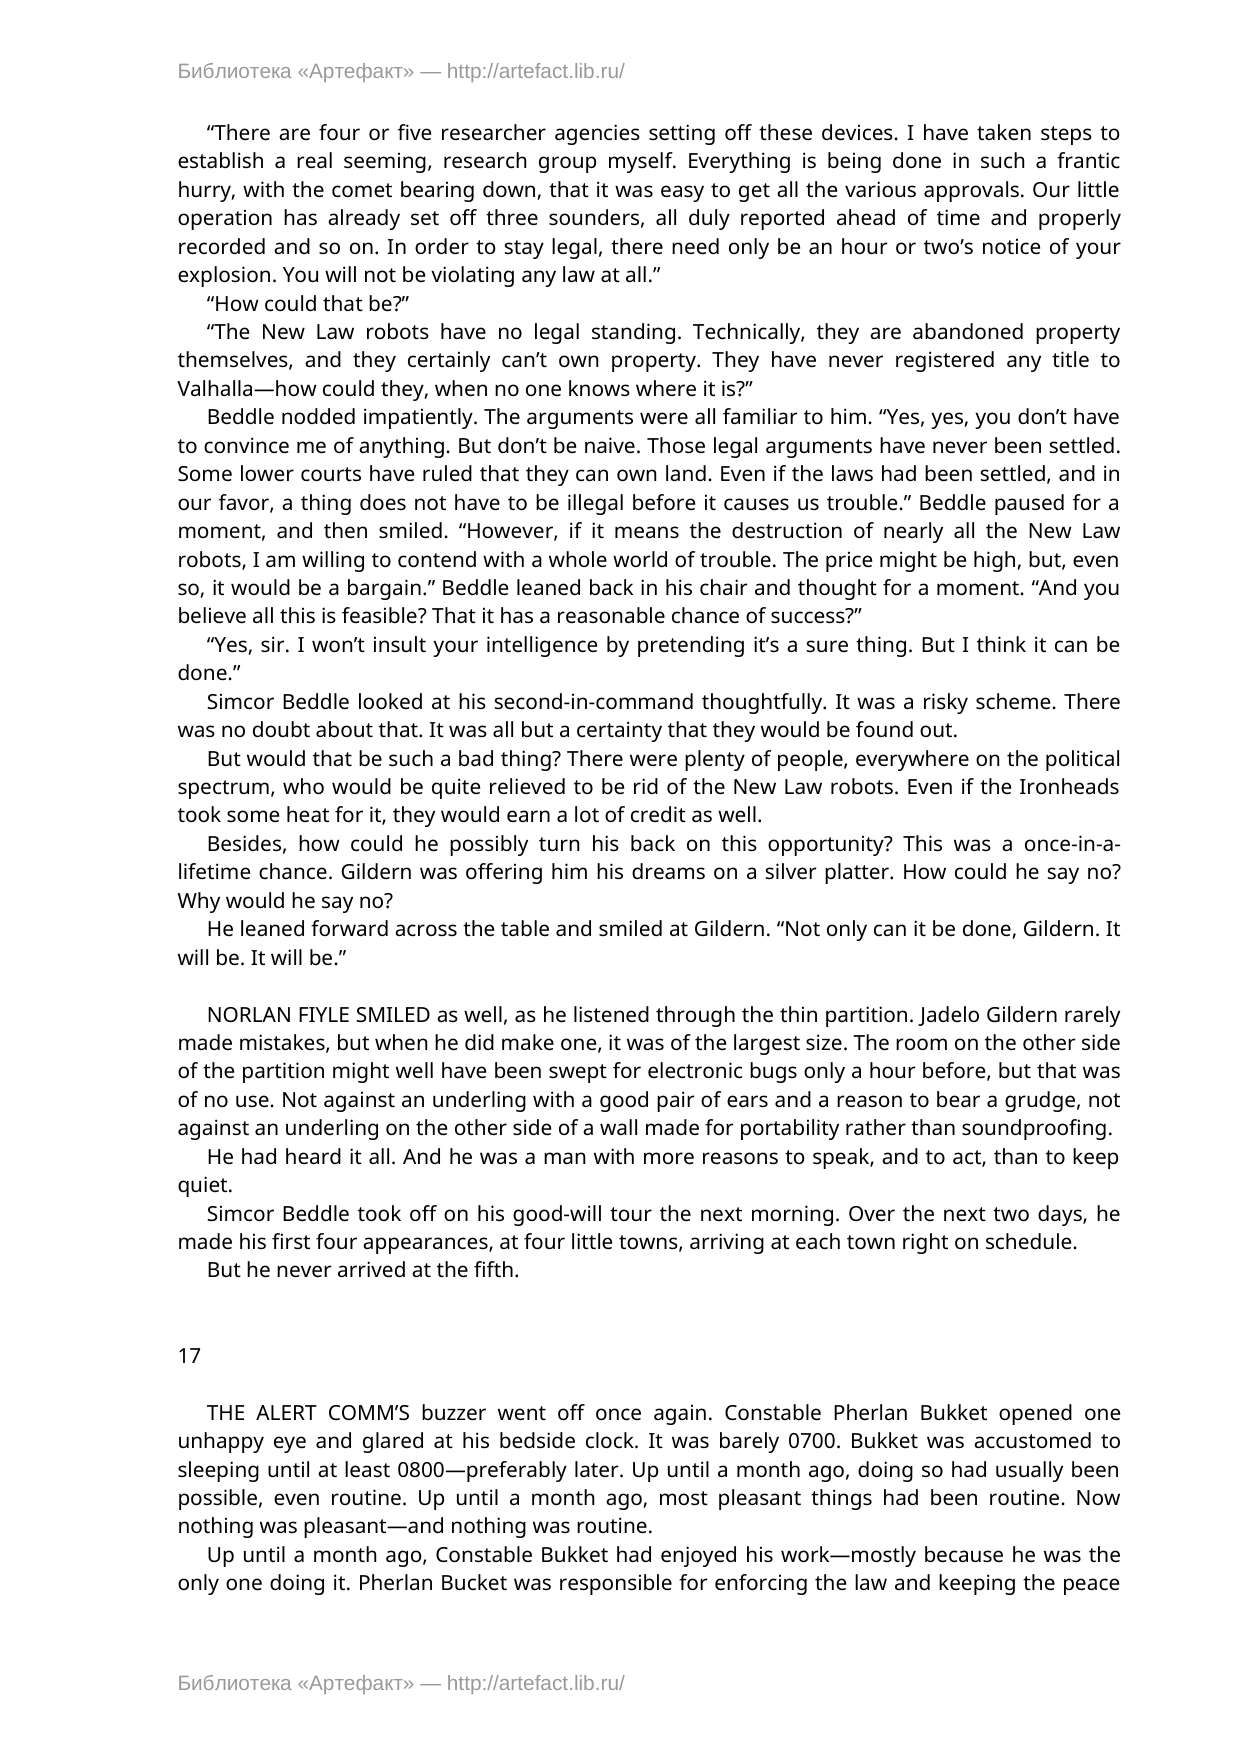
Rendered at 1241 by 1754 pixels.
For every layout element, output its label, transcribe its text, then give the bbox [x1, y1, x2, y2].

text Beddle nodded impatiently. The arguments were all familiar to him. “Yes, yes, you don’t have to convince me of anything. But don’t be naive. Those legal arguments have never been settled. Some lower courts have ruled that they can own land. Even if the laws had been settled, and in our favor, a thing does not have to be illegal before it causes us trouble.” Beddle paused for a moment, and then smiled. “However, if it means the destruction of nearly all the New Law robots, I am willing to contend with a whole world of trouble. The price might be high, but, even so, it would be a bargain.” Beddle leaned back in his chair and thought for a moment. “And you believe all this is feasible? That it has a reasonable chance of success?” [177, 402, 1122, 630]
text But would that be such a bad thing? There were plenty of people, everywhere on the political spectrum, who would be quite relieved to be rid of the New Law robots. Even if the Ironheads took some heat for it, they would earn a lot of credit as well. [177, 744, 1122, 829]
text NORLAN FIYLE SMILED as well, as he listened through the thin partition. Jadelo Gildern rarely made mistakes, but when he did make one, it was of the largest size. The room on the other side of the partition might well have been swept for electronic bugs only a hour before, but that was of no use. Not against an underling with a good pair of ears and a reason to bear a grudge, not against an underling on the other side of a wall made for portability rather than soundproofing. [177, 1000, 1122, 1142]
text He leaned forward across the table and smiled at Gildern. “Not only can it be done, Gildern. It will be. It will be.” [177, 914, 1122, 971]
text “There are four or five researcher agencies setting off these devices. I have taken steps to establish a real seeming, research group myself. Everything is being done in such a frantic hurry, with the comet bearing down, that it was easy to get all the various approvals. Our little operation has already set off three sounders, all duly reported ahead of time and properly recorded and so on. In order to stay legal, there need only be an hour or two’s notice of your explosion. You will not be violating any law at all.” [177, 118, 1122, 289]
text But he never arrived at the fifth. [177, 1256, 1122, 1284]
text Simcor Beddle looked at his second-in-command thoughtfully. It was a risky scheme. There was no doubt about that. It was all but a certainty that they would be found out. [177, 687, 1122, 744]
text THE ALERT COMM’S buzzer went off once again. Constable Pherlan Bukket opened one unhappy eye and glared at his bedside clock. It was barely 0700. Bukket was accustomed to sleeping until at least 0800—preferably later. Up until a month ago, doing so had usually been possible, even routine. Up until a month ago, most pleasant things had been routine. Now nothing was pleasant—and nothing was routine. [177, 1398, 1122, 1540]
text He had heard it all. And he was a man with more reasons to speak, and to act, than to keep quiet. [177, 1142, 1122, 1199]
text Simcor Beddle took off on his good-will tour the next morning. Over the next two days, he made his first four appearances, at four little towns, arriving at each town right on schedule. [177, 1199, 1122, 1256]
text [177, 1540, 1122, 1597]
text “Yes, sir. I won’t insult your intelligence by pretending it’s a sure thing. But I think it can be done.” [177, 630, 1122, 687]
text Besides, how could he possibly turn his back on this opportunity? This was a once-in-a-lifetime chance. Gildern was offering him his dreams on a silver platter. How could he say no? Why would he say no? [177, 829, 1122, 914]
subtitle 17 [177, 1341, 1122, 1369]
text “The New Law robots have no legal standing. Technically, they are abandoned property themselves, and they certainly can’t own property. They have never registered any title to Valhalla—how could they, when no one knows where it is?” [177, 317, 1122, 402]
text “How could that be?” [177, 289, 1122, 317]
